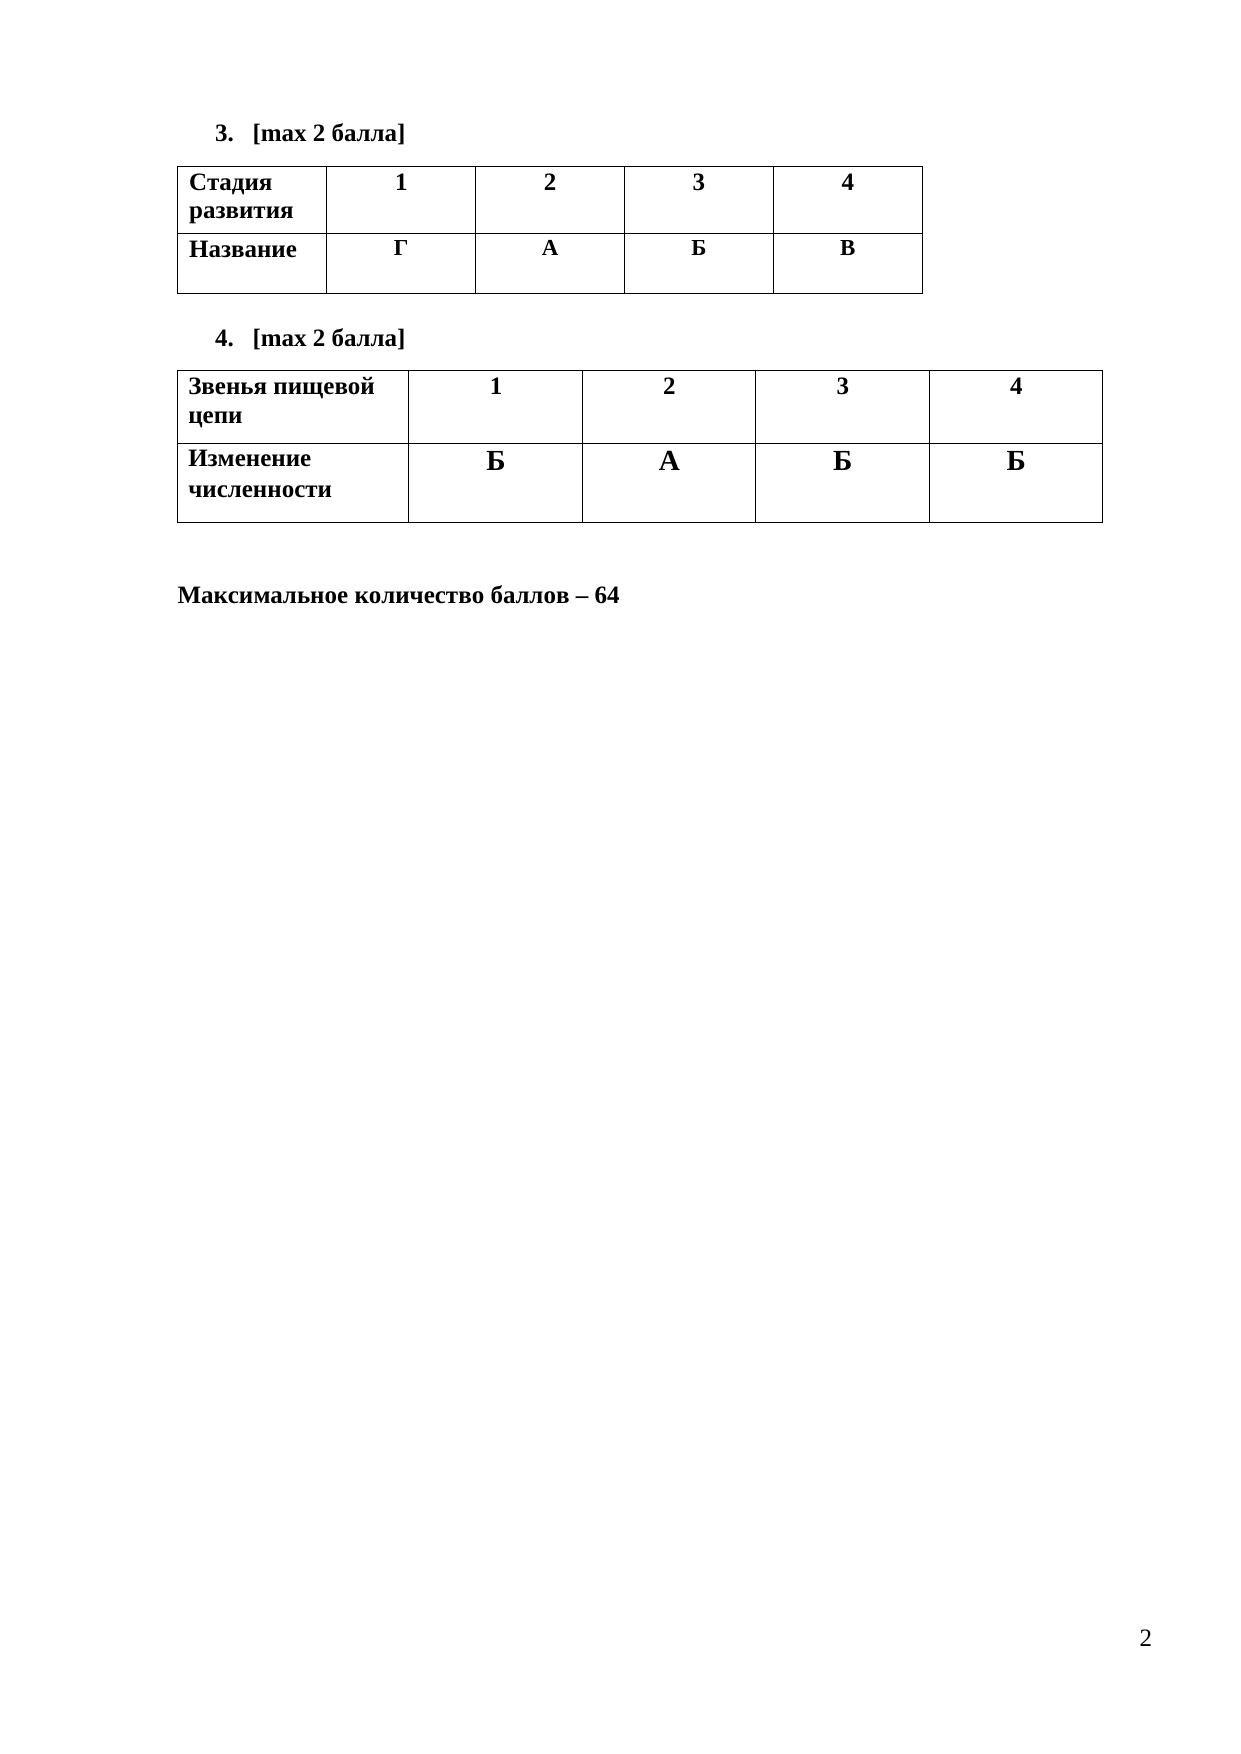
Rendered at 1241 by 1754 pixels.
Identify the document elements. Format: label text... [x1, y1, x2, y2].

text Максимальное количество баллов – 64 [177, 581, 1152, 609]
table_cell Б [930, 444, 1102, 522]
table_cell А [583, 444, 755, 522]
table_cell Б [409, 444, 582, 522]
table_header 1 [327, 167, 475, 233]
table_header 2 [583, 371, 755, 442]
table_cell А [476, 234, 624, 293]
table_header 4 [930, 371, 1102, 442]
table_header Стадия развития [178, 167, 326, 233]
table_cell В [774, 234, 922, 293]
table_cell Изменение численности [178, 444, 408, 522]
table_cell Название [178, 234, 326, 293]
table_cell Б [625, 234, 773, 293]
table_cell Б [756, 444, 929, 522]
table_header 3 [625, 167, 773, 233]
list [max 2 балла] [215, 118, 1152, 147]
table_header 1 [409, 371, 582, 442]
table_header Звенья пищевой цепи [178, 371, 408, 442]
table_header 4 [774, 167, 922, 233]
table_cell Г [327, 234, 475, 293]
table_header 2 [476, 167, 624, 233]
list [max 2 балла] [215, 323, 1152, 351]
table_header 3 [756, 371, 929, 442]
